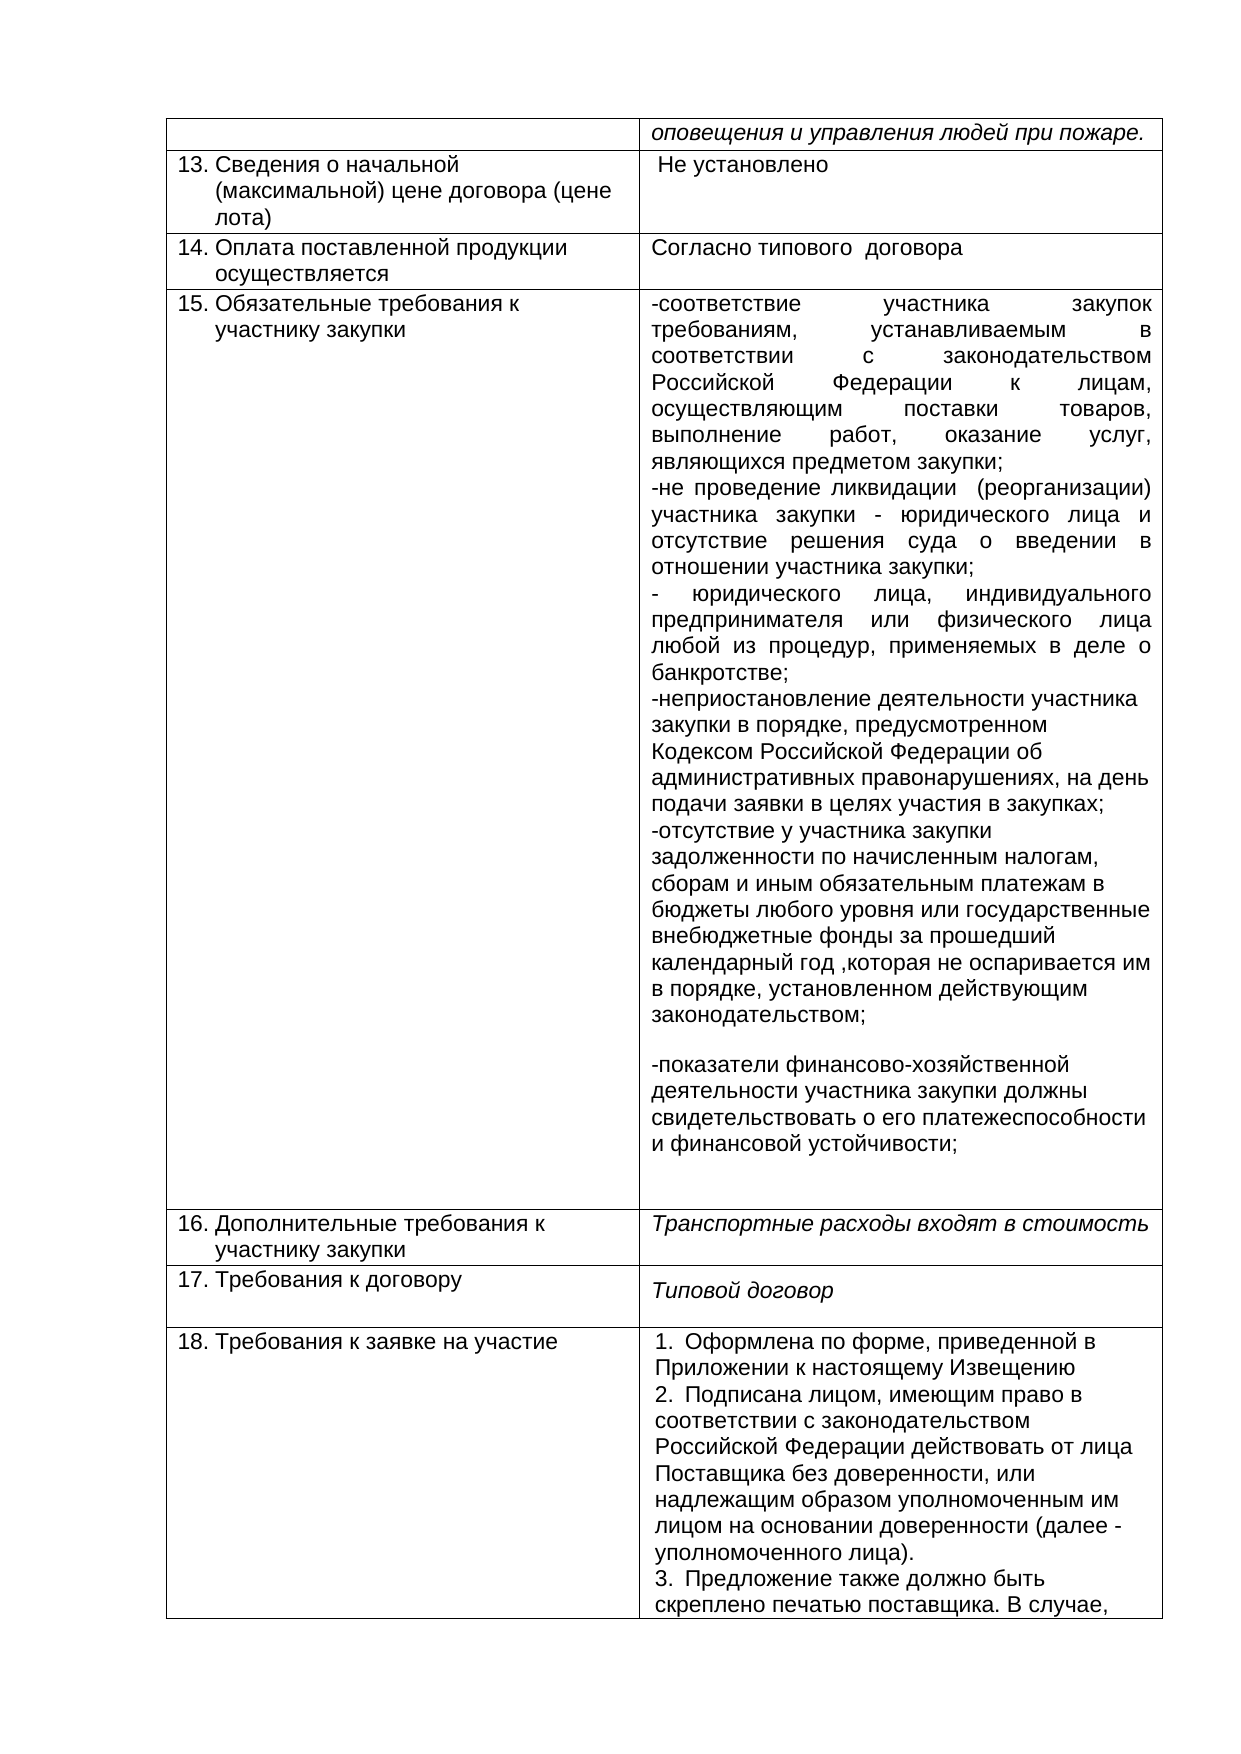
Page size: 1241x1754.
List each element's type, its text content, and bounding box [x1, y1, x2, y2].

table_cell Транспортные расходы входят в стоимость [640, 1210, 1162, 1265]
table_cell Обязательные требования к участнику закупки [167, 290, 639, 1209]
table_cell Согласно типового договора [640, 234, 1162, 289]
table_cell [167, 1328, 639, 1618]
table_cell Сведения о начальной (максимальной) цене договора (цене лота) [167, 151, 639, 232]
table_cell Требования к договору [167, 1266, 639, 1327]
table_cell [640, 1328, 1162, 1618]
table_cell Типовой договор [640, 1266, 1162, 1327]
table_cell Оплата поставленной продукции осуществляется [167, 234, 639, 289]
table_cell Дополнительные требования к участнику закупки [167, 1210, 639, 1265]
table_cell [167, 119, 639, 150]
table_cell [640, 119, 1162, 150]
table_cell -соответствие участника закупок требованиям, устанавливаемым в соответствии с законодательством Российской Федерации к лицам, осуществляющим поставки товаров, выполнение работ, оказание услуг, являющихся предметом закупки; -не проведение ликвидации (реорганизации) участника закупки - юридического лица и отсутствие решения суда о введении в отношении участника закупки; - юридического лица, индивидуального предпринимателя или физического лица любой из процедур, применяемых в деле о банкротстве; -неприостановление деятельности участника закупки в порядке, предусмотренном Кодексом Российской Федерации об административных правонарушениях, на день подачи заявки в целях участия в закупках; -отсутствие у участника закупки задолженности по начисленным налогам, сборам и иным обязательным платежам в бюджеты любого уровня или государственные внебюджетные фонды за прошедший календарный год ,которая не оспаривается им в порядке, установленном действующим законодательством; -показатели финансово-хозяйственной деятельности участника закупки должны свидетельствовать о его платежеспособности и финансовой устойчивости; [640, 290, 1162, 1209]
table_cell Не установлено [640, 151, 1162, 232]
